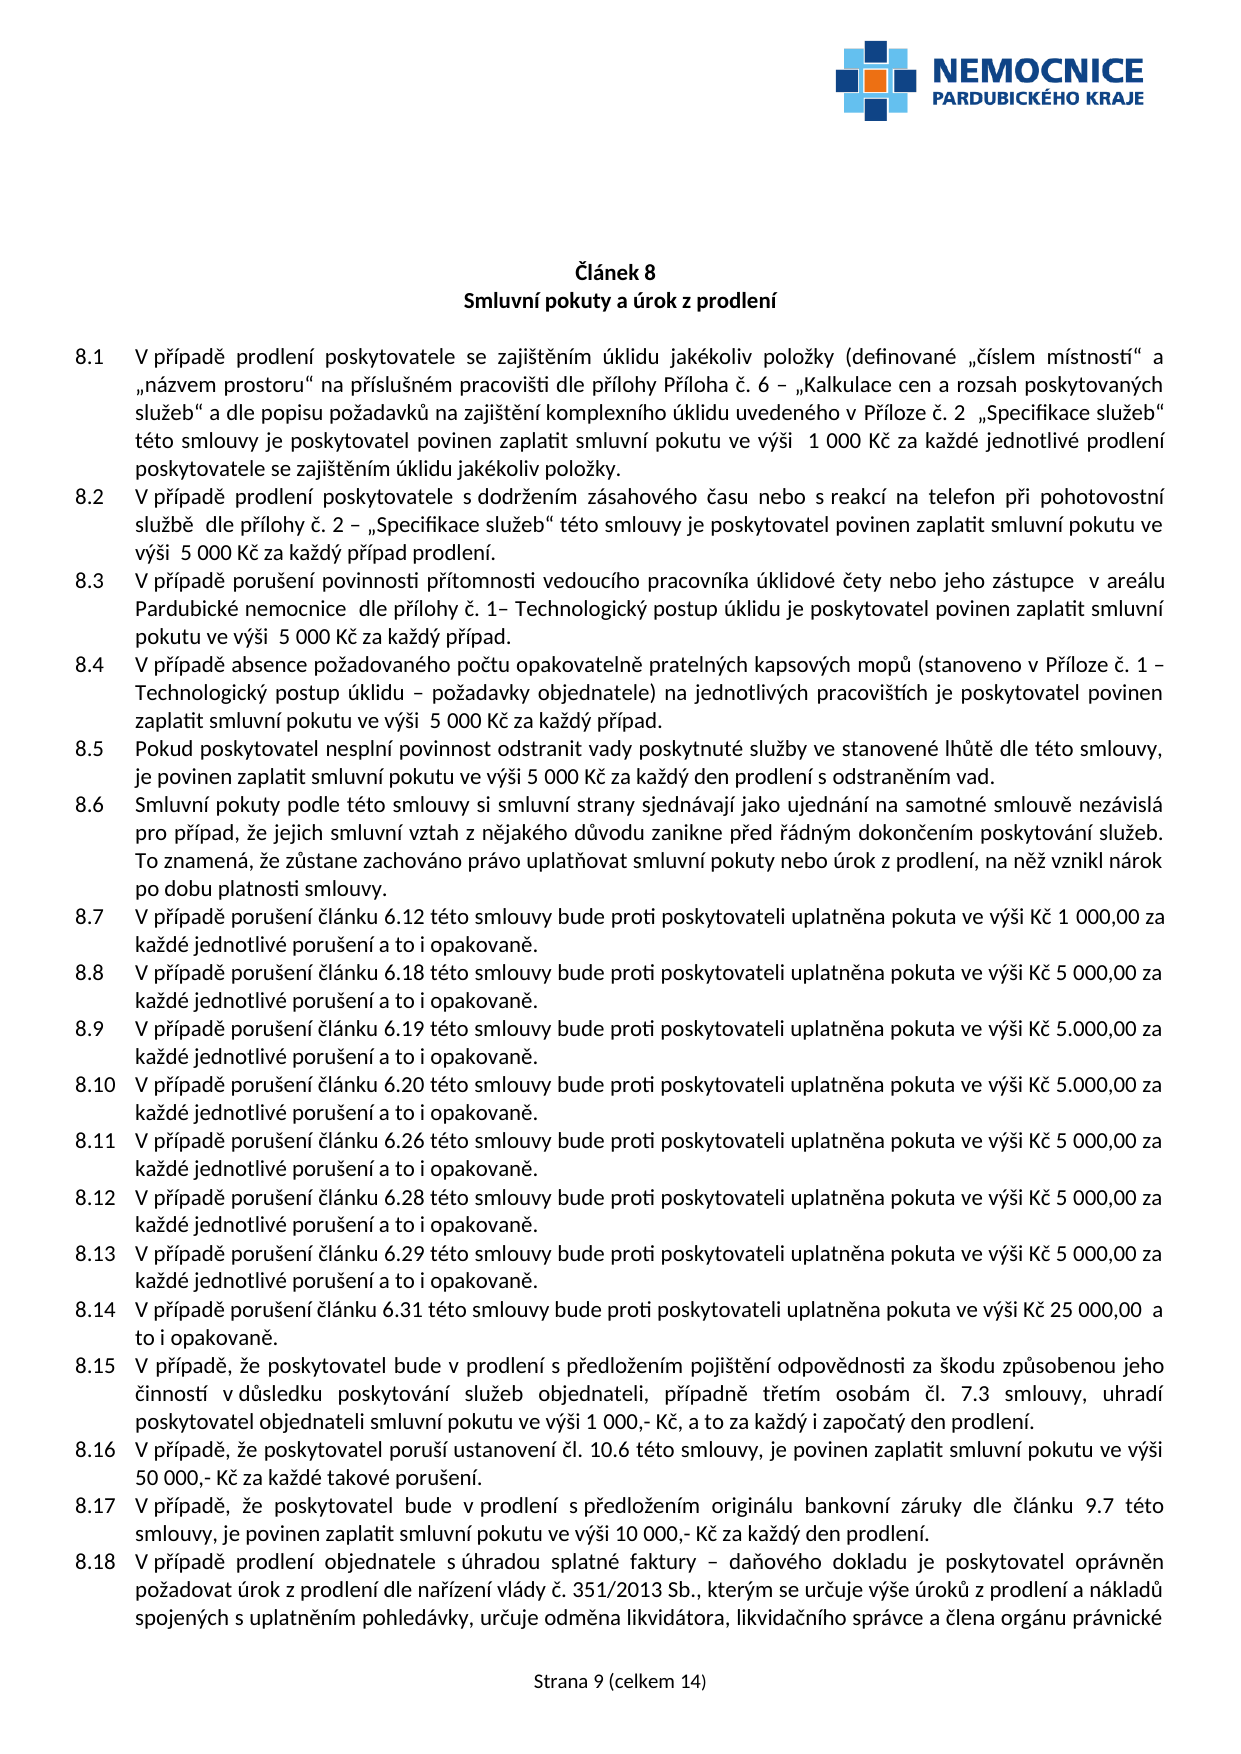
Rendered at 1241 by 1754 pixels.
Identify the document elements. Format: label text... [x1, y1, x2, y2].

list V případě prodlení poskytovatele s dodržením zásahového času nebo s reakcí na telefon při pohotovostní službě dle přílohy č. 2 – „Specifikace služeb“ této smlouvy je poskytovatel povinen zaplatit smluvní pokutu ve výši 5 000 Kč za každý případ prodlení. [75, 482, 1165, 566]
list V případě porušení článku 6.29 této smlouvy bude proti poskytovateli uplatněna pokuta ve výši Kč 5 000,00 za každé jednotlivé porušení a to i opakovaně. [75, 1239, 1165, 1295]
list Pokud poskytovatel nesplní povinnost odstranit vady poskytnuté služby ve stanovené lhůtě dle této smlouvy, je povinen zaplatit smluvní pokutu ve výši 5 000 Kč za každý den prodlení s odstraněním vad. [75, 734, 1165, 790]
list V případě, že poskytovatel poruší ustanovení čl. 10.6 této smlouvy, je povinen zaplatit smluvní pokutu ve výši 50 000,- Kč za každé takové porušení. [75, 1435, 1165, 1491]
list V případě porušení článku 6.31 této smlouvy bude proti poskytovateli uplatněna pokuta ve výši Kč 25 000,00 a to i opakovaně. [75, 1295, 1165, 1351]
list V případě porušení článku 6.19 této smlouvy bude proti poskytovateli uplatněna pokuta ve výši Kč 5.000,00 za každé jednotlivé porušení a to i opakovaně. [75, 1014, 1165, 1071]
list V případě prodlení poskytovatele se zajištěním úklidu jakékoliv položky (definované „číslem místností“ a „názvem prostoru“ na příslušném pracovišti dle přílohy Příloha č. 6 – „Kalkulace cen a rozsah poskytovaných služeb“ a dle popisu požadavků na zajištění komplexního úklidu uvedeného v Příloze č. 2 „Specifikace služeb“ této smlouvy je poskytovatel povinen zaplatit smluvní pokutu ve výši 1 000 Kč za každé jednotlivé prodlení poskytovatele se zajištěním úklidu jakékoliv položky. [75, 342, 1165, 482]
list V případě porušení povinnosti přítomnosti vedoucího pracovníka úklidové čety nebo jeho zástupce v areálu Pardubické nemocnice dle přílohy č. 1– Technologický postup úklidu je poskytovatel povinen zaplatit smluvní pokutu ve výši 5 000 Kč za každý případ. [75, 566, 1165, 650]
list V případě porušení článku 6.12 této smlouvy bude proti poskytovateli uplatněna pokuta ve výši Kč 1 000,00 za každé jednotlivé porušení a to i opakovaně. [75, 902, 1165, 958]
list V případě, že poskytovatel bude v prodlení s předložením pojištění odpovědnosti za škodu způsobenou jeho činností v důsledku poskytování služeb objednateli, případně třetím osobám čl. 7.3 smlouvy, uhradí poskytovatel objednateli smluvní pokutu ve výši 1 000,- Kč, a to za každý i započatý den prodlení. [75, 1351, 1165, 1435]
list V případě porušení článku 6.20 této smlouvy bude proti poskytovateli uplatněna pokuta ve výši Kč 5.000,00 za každé jednotlivé porušení a to i opakovaně. [75, 1071, 1165, 1127]
list V případě porušení článku 6.28 této smlouvy bude proti poskytovateli uplatněna pokuta ve výši Kč 5 000,00 za každé jednotlivé porušení a to i opakovaně. [75, 1183, 1165, 1239]
picture [834, 39, 1144, 122]
list V případě porušení článku 6.18 této smlouvy bude proti poskytovateli uplatněna pokuta ve výši Kč 5 000,00 za každé jednotlivé porušení a to i opakovaně. [75, 958, 1165, 1014]
list V případě absence požadovaného počtu opakovatelně pratelných kapsových mopů (stanoveno v Příloze č. 1 – Technologický postup úklidu – požadavky objednatele) na jednotlivých pracovištích je poskytovatel povinen zaplatit smluvní pokutu ve výši 5 000 Kč za každý případ. [75, 650, 1165, 734]
list Smluvní pokuty podle této smlouvy si smluvní strany sjednávají jako ujednání na samotné smlouvě nezávislá pro případ, že jejich smluvní vztah z nějakého důvodu zanikne před řádným dokončením poskytování služeb. To znamená, že zůstane zachováno právo uplatňovat smluvní pokuty nebo úrok z prodlení, na něž vznikl nárok po dobu platnosti smlouvy. [75, 790, 1165, 902]
text Smluvní pokuty a úrok z prodlení [75, 286, 1165, 314]
list V případě porušení článku 6.26 této smlouvy bude proti poskytovateli uplatněna pokuta ve výši Kč 5 000,00 za každé jednotlivé porušení a to i opakovaně. [75, 1127, 1165, 1183]
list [75, 1547, 1165, 1631]
list V případě, že poskytovatel bude v prodlení s předložením originálu bankovní záruky dle článku 9.7 této smlouvy, je povinen zaplatit smluvní pokutu ve výši 10 000,- Kč za každý den prodlení. [75, 1491, 1165, 1547]
